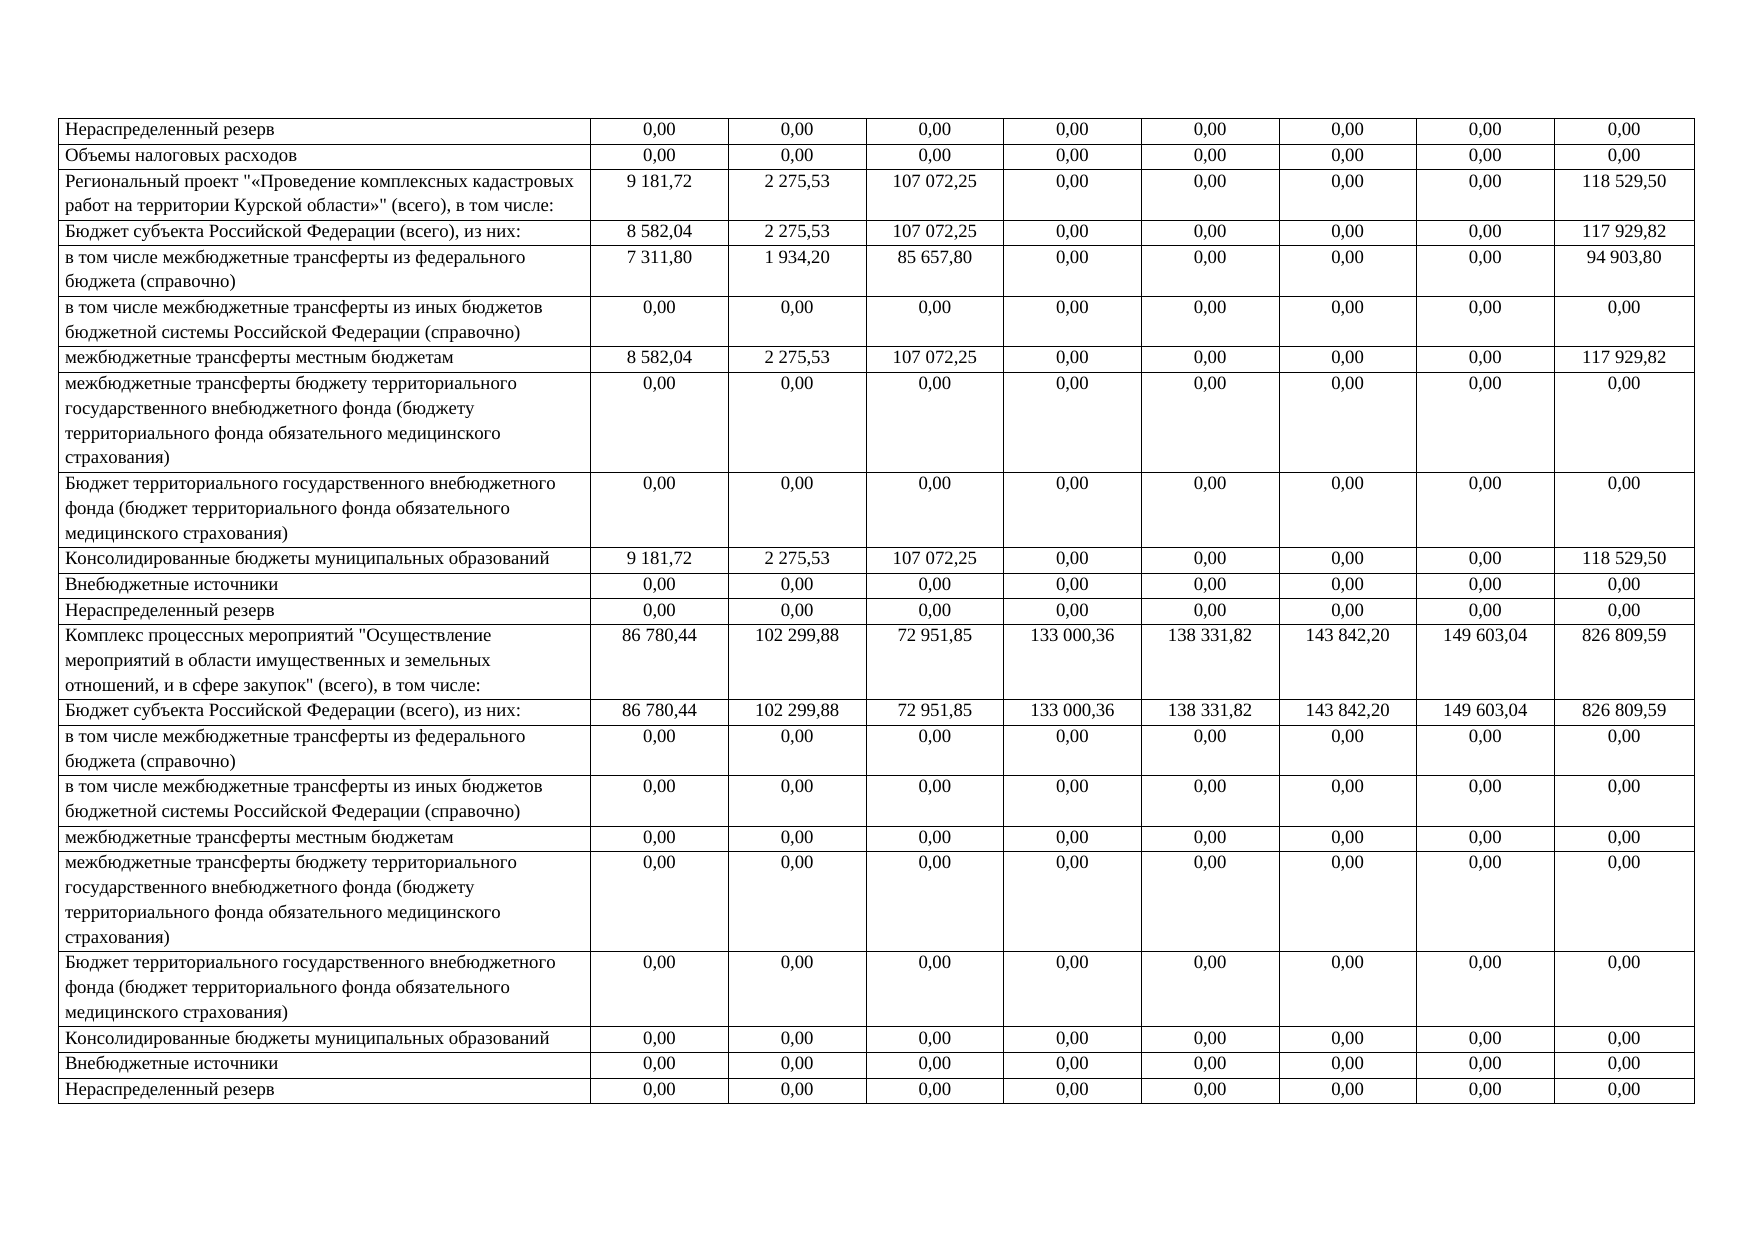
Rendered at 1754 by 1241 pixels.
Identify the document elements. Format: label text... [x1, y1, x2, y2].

table_cell 8 582,04 [591, 221, 728, 245]
table_cell 0,00 [867, 1053, 1003, 1078]
table_cell 0,00 [1142, 119, 1279, 144]
table_cell 0,00 [867, 726, 1003, 775]
table_cell 0,00 [591, 145, 728, 169]
table_cell 0,00 [867, 776, 1003, 826]
table_cell 133 000,36 [1004, 700, 1141, 725]
table_cell 0,00 [591, 827, 728, 851]
table_cell 0,00 [1555, 1079, 1694, 1103]
table_cell 0,00 [1142, 1027, 1279, 1052]
table_cell 0,00 [1004, 952, 1141, 1026]
table_cell 0,00 [1555, 726, 1694, 775]
table_cell 0,00 [867, 373, 1003, 472]
table_cell 0,00 [1280, 1053, 1416, 1078]
table_cell Консолидированные бюджеты муниципальных образований [59, 548, 590, 573]
table_cell 0,00 [1004, 221, 1141, 245]
table_cell 0,00 [1280, 574, 1416, 598]
table_cell 2 275,53 [729, 170, 866, 220]
table_cell 0,00 [1417, 373, 1554, 472]
table_cell 0,00 [729, 952, 866, 1026]
table_cell 0,00 [1004, 548, 1141, 573]
table_cell 0,00 [1142, 145, 1279, 169]
table_cell 0,00 [1280, 170, 1416, 220]
table_cell 0,00 [1142, 827, 1279, 851]
table_cell 107 072,25 [867, 548, 1003, 573]
table_cell 0,00 [591, 852, 728, 951]
table_cell 0,00 [867, 1079, 1003, 1103]
table_cell Консолидированные бюджеты муниципальных образований [59, 1027, 590, 1052]
table_cell 0,00 [1004, 599, 1141, 624]
table_cell 0,00 [729, 726, 866, 775]
table_cell 0,00 [1280, 776, 1416, 826]
table_cell 117 929,82 [1555, 221, 1694, 245]
table_cell 0,00 [1417, 548, 1554, 573]
table_cell межбюджетные трансферты местным бюджетам [59, 347, 590, 372]
table_cell 102 299,88 [729, 700, 866, 725]
table_cell 0,00 [1004, 297, 1141, 346]
table_cell 0,00 [591, 119, 728, 144]
table_cell 0,00 [1142, 246, 1279, 296]
table_cell 0,00 [1555, 373, 1694, 472]
table_cell в том числе межбюджетные трансферты из федерального бюджета (справочно) [59, 246, 590, 296]
table_cell 0,00 [591, 1079, 728, 1103]
table_cell 0,00 [1004, 776, 1141, 826]
table_cell 0,00 [1555, 827, 1694, 851]
table_cell 0,00 [1142, 347, 1279, 372]
table_cell 0,00 [729, 297, 866, 346]
table_cell 0,00 [591, 726, 728, 775]
table_cell 0,00 [1280, 373, 1416, 472]
table_cell 0,00 [1417, 827, 1554, 851]
table_cell 0,00 [1280, 827, 1416, 851]
table_cell 0,00 [1280, 599, 1416, 624]
table_cell 0,00 [1004, 574, 1141, 598]
table_cell 0,00 [1004, 827, 1141, 851]
table_cell 0,00 [867, 952, 1003, 1026]
table_cell 0,00 [1555, 599, 1694, 624]
table_cell 107 072,25 [867, 347, 1003, 372]
table_cell Объемы налоговых расходов [59, 145, 590, 169]
table_cell 0,00 [1142, 599, 1279, 624]
table_cell 143 842,20 [1280, 625, 1416, 699]
table_cell Нераспределенный резерв [59, 599, 590, 624]
table_cell 0,00 [729, 776, 866, 826]
table_cell Региональный проект "«Проведение комплексных кадастровых работ на территории Курской области»" (всего), в том числе: [59, 170, 590, 220]
table_cell 0,00 [1142, 852, 1279, 951]
table_cell 0,00 [729, 1027, 866, 1052]
table_cell Нераспределенный резерв [59, 1079, 590, 1103]
table_cell 72 951,85 [867, 625, 1003, 699]
table_cell 117 929,82 [1555, 347, 1694, 372]
table_cell 86 780,44 [591, 700, 728, 725]
table_cell 2 275,53 [729, 221, 866, 245]
table_cell 0,00 [1555, 574, 1694, 598]
table_cell 0,00 [1142, 170, 1279, 220]
table_cell Нераспределенный резерв [59, 119, 590, 144]
table_cell 0,00 [1417, 221, 1554, 245]
table_cell 0,00 [1004, 373, 1141, 472]
table_cell 0,00 [1004, 1053, 1141, 1078]
table_cell 0,00 [1417, 599, 1554, 624]
table_cell 0,00 [1142, 1053, 1279, 1078]
table_cell 0,00 [867, 473, 1003, 547]
table_cell 0,00 [1280, 1027, 1416, 1052]
table_cell 0,00 [591, 599, 728, 624]
table_cell 0,00 [1417, 145, 1554, 169]
table_cell 0,00 [1004, 726, 1141, 775]
table_cell 0,00 [1142, 297, 1279, 346]
table_cell 0,00 [729, 373, 866, 472]
table_cell 9 181,72 [591, 548, 728, 573]
table_cell 0,00 [1280, 548, 1416, 573]
table_cell 0,00 [1280, 1079, 1416, 1103]
table_cell 0,00 [867, 599, 1003, 624]
table_cell 149 603,04 [1417, 625, 1554, 699]
table_cell в том числе межбюджетные трансферты из федерального бюджета (справочно) [59, 726, 590, 775]
table_cell 0,00 [1417, 347, 1554, 372]
table_cell 72 951,85 [867, 700, 1003, 725]
table_cell 0,00 [867, 1027, 1003, 1052]
table_cell 0,00 [1142, 373, 1279, 472]
table_cell 0,00 [1280, 297, 1416, 346]
table_cell 0,00 [1555, 297, 1694, 346]
table_cell 107 072,25 [867, 221, 1003, 245]
table_cell 0,00 [729, 852, 866, 951]
table_cell 0,00 [1417, 119, 1554, 144]
table_cell межбюджетные трансферты местным бюджетам [59, 827, 590, 851]
table_cell 0,00 [867, 852, 1003, 951]
table_cell 0,00 [591, 776, 728, 826]
table_cell 0,00 [1417, 297, 1554, 346]
table_cell 0,00 [1004, 1027, 1141, 1052]
table_cell 826 809,59 [1555, 700, 1694, 725]
table_cell 0,00 [1555, 1053, 1694, 1078]
table_cell 0,00 [1417, 1053, 1554, 1078]
table_cell 1 934,20 [729, 246, 866, 296]
table_cell 86 780,44 [591, 625, 728, 699]
table_cell 149 603,04 [1417, 700, 1554, 725]
table_cell 0,00 [1280, 952, 1416, 1026]
table_cell 143 842,20 [1280, 700, 1416, 725]
table_cell 0,00 [1142, 776, 1279, 826]
table_cell 107 072,25 [867, 170, 1003, 220]
table_cell 2 275,53 [729, 347, 866, 372]
table_cell 102 299,88 [729, 625, 866, 699]
table_cell в том числе межбюджетные трансферты из иных бюджетов бюджетной системы Российской Федерации (справочно) [59, 776, 590, 826]
table_cell 0,00 [1280, 726, 1416, 775]
table_cell 0,00 [1280, 852, 1416, 951]
table_cell 0,00 [591, 373, 728, 472]
table_cell 0,00 [1417, 574, 1554, 598]
table_cell 0,00 [867, 145, 1003, 169]
table_cell 0,00 [729, 599, 866, 624]
table_cell 138 331,82 [1142, 625, 1279, 699]
table_cell 0,00 [1555, 776, 1694, 826]
table_cell 0,00 [1417, 473, 1554, 547]
table_cell 7 311,80 [591, 246, 728, 296]
table_cell 0,00 [1417, 246, 1554, 296]
table_cell 0,00 [1142, 726, 1279, 775]
table_cell 0,00 [867, 297, 1003, 346]
table_cell 0,00 [1417, 726, 1554, 775]
table_cell 0,00 [1280, 347, 1416, 372]
table_cell 94 903,80 [1555, 246, 1694, 296]
table_cell 0,00 [729, 119, 866, 144]
table_cell 0,00 [1142, 548, 1279, 573]
table_cell 0,00 [1004, 170, 1141, 220]
table_cell 0,00 [1417, 170, 1554, 220]
table_cell 0,00 [1417, 1027, 1554, 1052]
table_cell 0,00 [729, 1079, 866, 1103]
table_cell 0,00 [867, 574, 1003, 598]
table_cell 0,00 [1004, 852, 1141, 951]
table_cell 0,00 [1004, 347, 1141, 372]
table_cell 2 275,53 [729, 548, 866, 573]
table_cell 0,00 [729, 827, 866, 851]
table_cell 118 529,50 [1555, 548, 1694, 573]
table_cell 0,00 [1142, 952, 1279, 1026]
table_cell 0,00 [1142, 221, 1279, 245]
table_cell в том числе межбюджетные трансферты из иных бюджетов бюджетной системы Российской Федерации (справочно) [59, 297, 590, 346]
table_cell 133 000,36 [1004, 625, 1141, 699]
table_cell 0,00 [729, 574, 866, 598]
table_cell 0,00 [1004, 145, 1141, 169]
table_cell 0,00 [1280, 221, 1416, 245]
table_cell Бюджет субъекта Российской Федерации (всего), из них: [59, 700, 590, 725]
table_cell 0,00 [729, 145, 866, 169]
table_cell Бюджет территориального государственного внебюджетного фонда (бюджет территориального фонда обязательного медицинского страхования) [59, 952, 590, 1026]
table_cell 0,00 [591, 473, 728, 547]
table_cell 0,00 [591, 1027, 728, 1052]
table_cell 0,00 [591, 952, 728, 1026]
table_cell Бюджет субъекта Российской Федерации (всего), из них: [59, 221, 590, 245]
table_cell 0,00 [1555, 852, 1694, 951]
table_cell 0,00 [1280, 473, 1416, 547]
table_cell 0,00 [729, 1053, 866, 1078]
table_cell 0,00 [1004, 119, 1141, 144]
table_cell 0,00 [1142, 1079, 1279, 1103]
table_cell 0,00 [1142, 473, 1279, 547]
table_cell 0,00 [729, 473, 866, 547]
table_cell 0,00 [591, 297, 728, 346]
table_cell 0,00 [1417, 852, 1554, 951]
table_cell 0,00 [591, 1053, 728, 1078]
table_cell 118 529,50 [1555, 170, 1694, 220]
table_cell Внебюджетные источники [59, 1053, 590, 1078]
table_cell Комплекс процессных мероприятий "Осуществление мероприятий в области имущественных и земельных отношений, и в сфере закупок" (всего), в том числе: [59, 625, 590, 699]
table_cell 0,00 [1555, 1027, 1694, 1052]
table_cell 0,00 [1142, 574, 1279, 598]
table_cell 85 657,80 [867, 246, 1003, 296]
table_cell 0,00 [1555, 145, 1694, 169]
table_cell 0,00 [1417, 952, 1554, 1026]
table_cell 826 809,59 [1555, 625, 1694, 699]
table_cell 0,00 [1555, 473, 1694, 547]
table_cell 0,00 [1280, 246, 1416, 296]
table_cell 0,00 [1417, 1079, 1554, 1103]
table_cell 0,00 [1004, 473, 1141, 547]
table_cell 0,00 [867, 119, 1003, 144]
table_cell 138 331,82 [1142, 700, 1279, 725]
table_cell Внебюджетные источники [59, 574, 590, 598]
table_cell 0,00 [1004, 1079, 1141, 1103]
table_cell 0,00 [1555, 119, 1694, 144]
table_cell 0,00 [1280, 145, 1416, 169]
table_cell 0,00 [591, 574, 728, 598]
table_cell 0,00 [867, 827, 1003, 851]
table_cell Бюджет территориального государственного внебюджетного фонда (бюджет территориального фонда обязательного медицинского страхования) [59, 473, 590, 547]
table_cell 9 181,72 [591, 170, 728, 220]
table_cell 0,00 [1280, 119, 1416, 144]
table_cell 0,00 [1555, 952, 1694, 1026]
table_cell 8 582,04 [591, 347, 728, 372]
table_cell 0,00 [1004, 246, 1141, 296]
table_cell 0,00 [1417, 776, 1554, 826]
